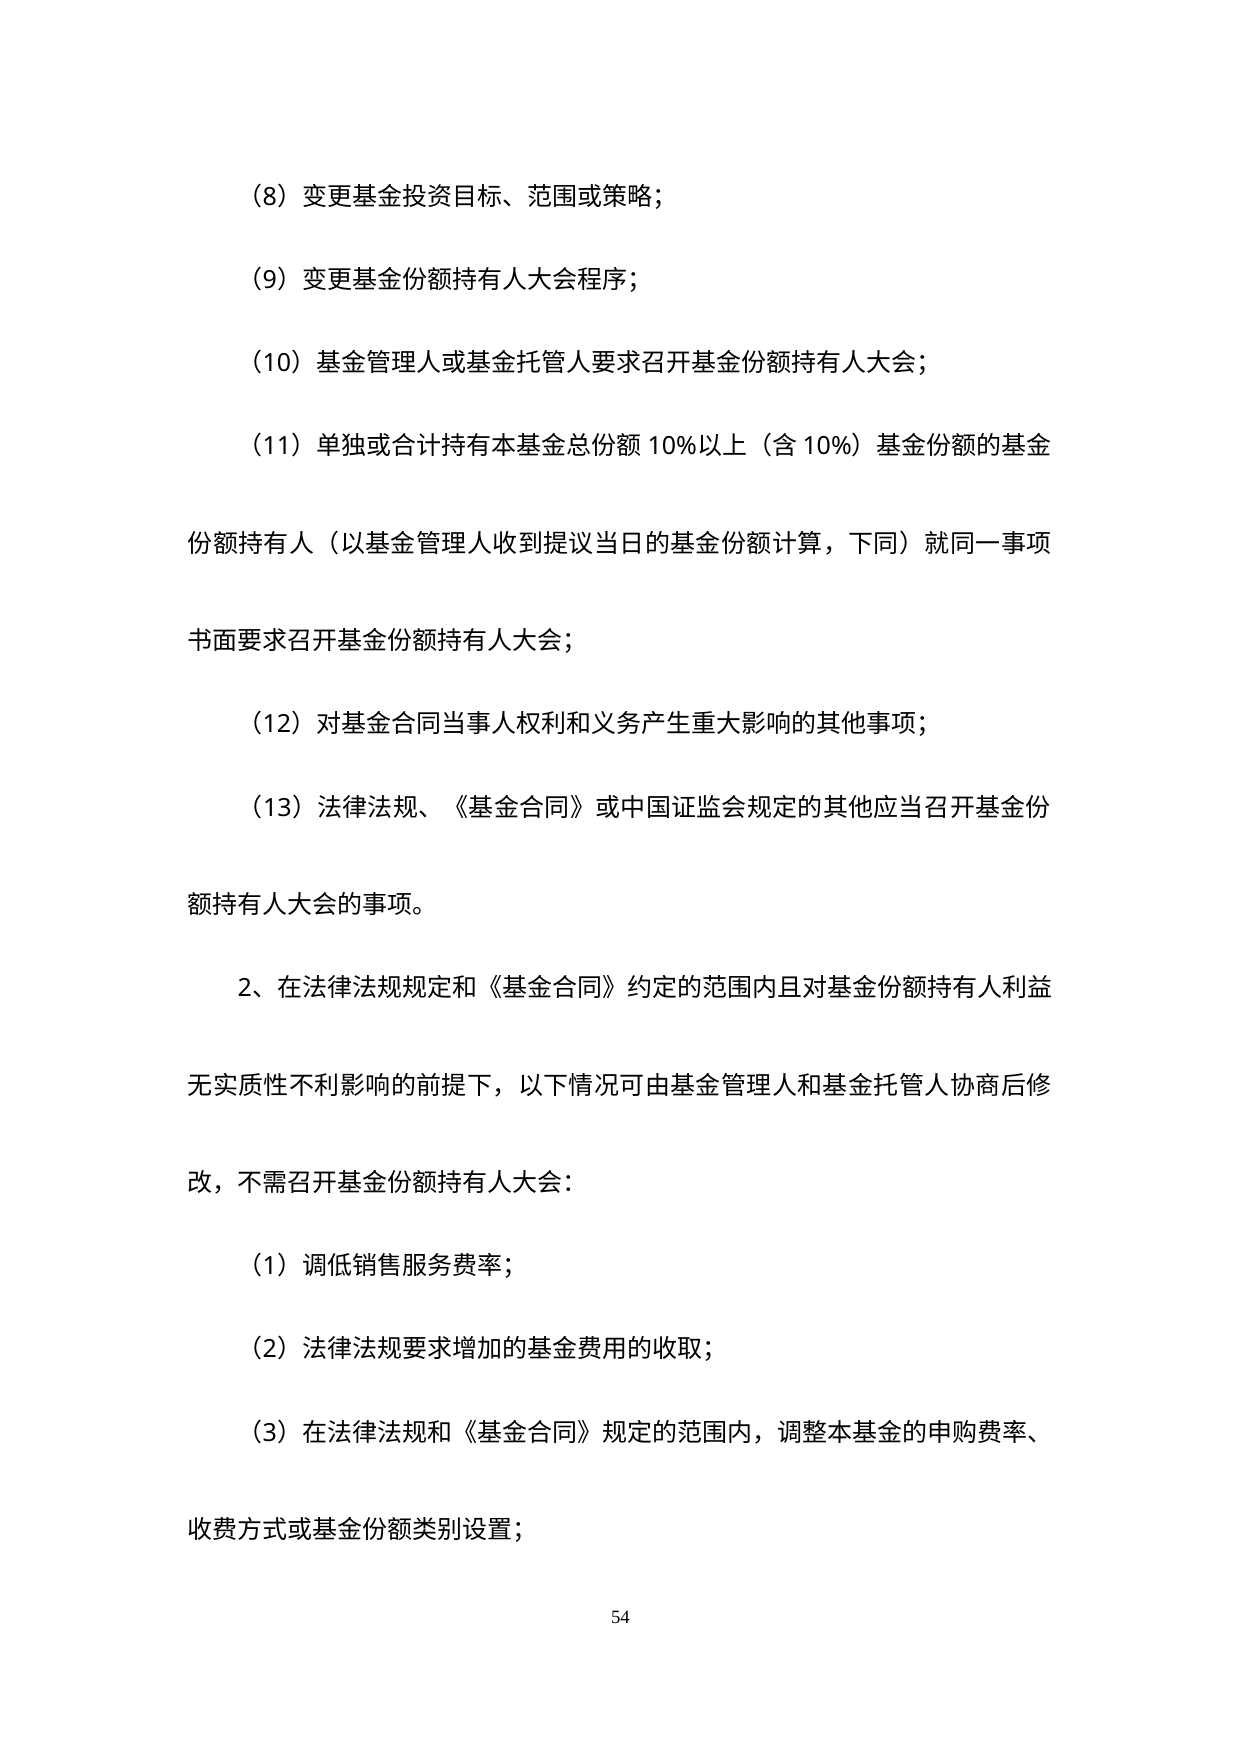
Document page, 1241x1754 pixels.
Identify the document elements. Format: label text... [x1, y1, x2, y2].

text （8）变更基金投资目标、范围或策略； [187, 162, 1053, 227]
text （3）在法律法规和《基金合同》规定的范围内，调整本基金的申购费率、收费方式或基金份额类别设置； [187, 1398, 1053, 1560]
text 2、在法律法规规定和《基金合同》约定的范围内且对基金份额持有人利益无实质性不利影响的前提下，以下情况可由基金管理人和基金托管人协商后修改，不需召开基金份额持有人大会： [187, 953, 1053, 1213]
text （13）法律法规、《基金合同》或中国证监会规定的其他应当召开基金份额持有人大会的事项。 [187, 773, 1053, 935]
text （1）调低销售服务费率； [187, 1231, 1053, 1296]
text （10）基金管理人或基金托管人要求召开基金份额持有人大会； [187, 328, 1053, 393]
text （11）单独或合计持有本基金总份额10%以上（含10%）基金份额的基金份额持有人（以基金管理人收到提议当日的基金份额计算，下同）就同一事项书面要求召开基金份额持有人大会； [187, 411, 1053, 671]
text （9）变更基金份额持有人大会程序； [187, 245, 1053, 310]
text （2）法律法规要求增加的基金费用的收取； [187, 1314, 1053, 1379]
text （12）对基金合同当事人权利和义务产生重大影响的其他事项； [187, 689, 1053, 754]
